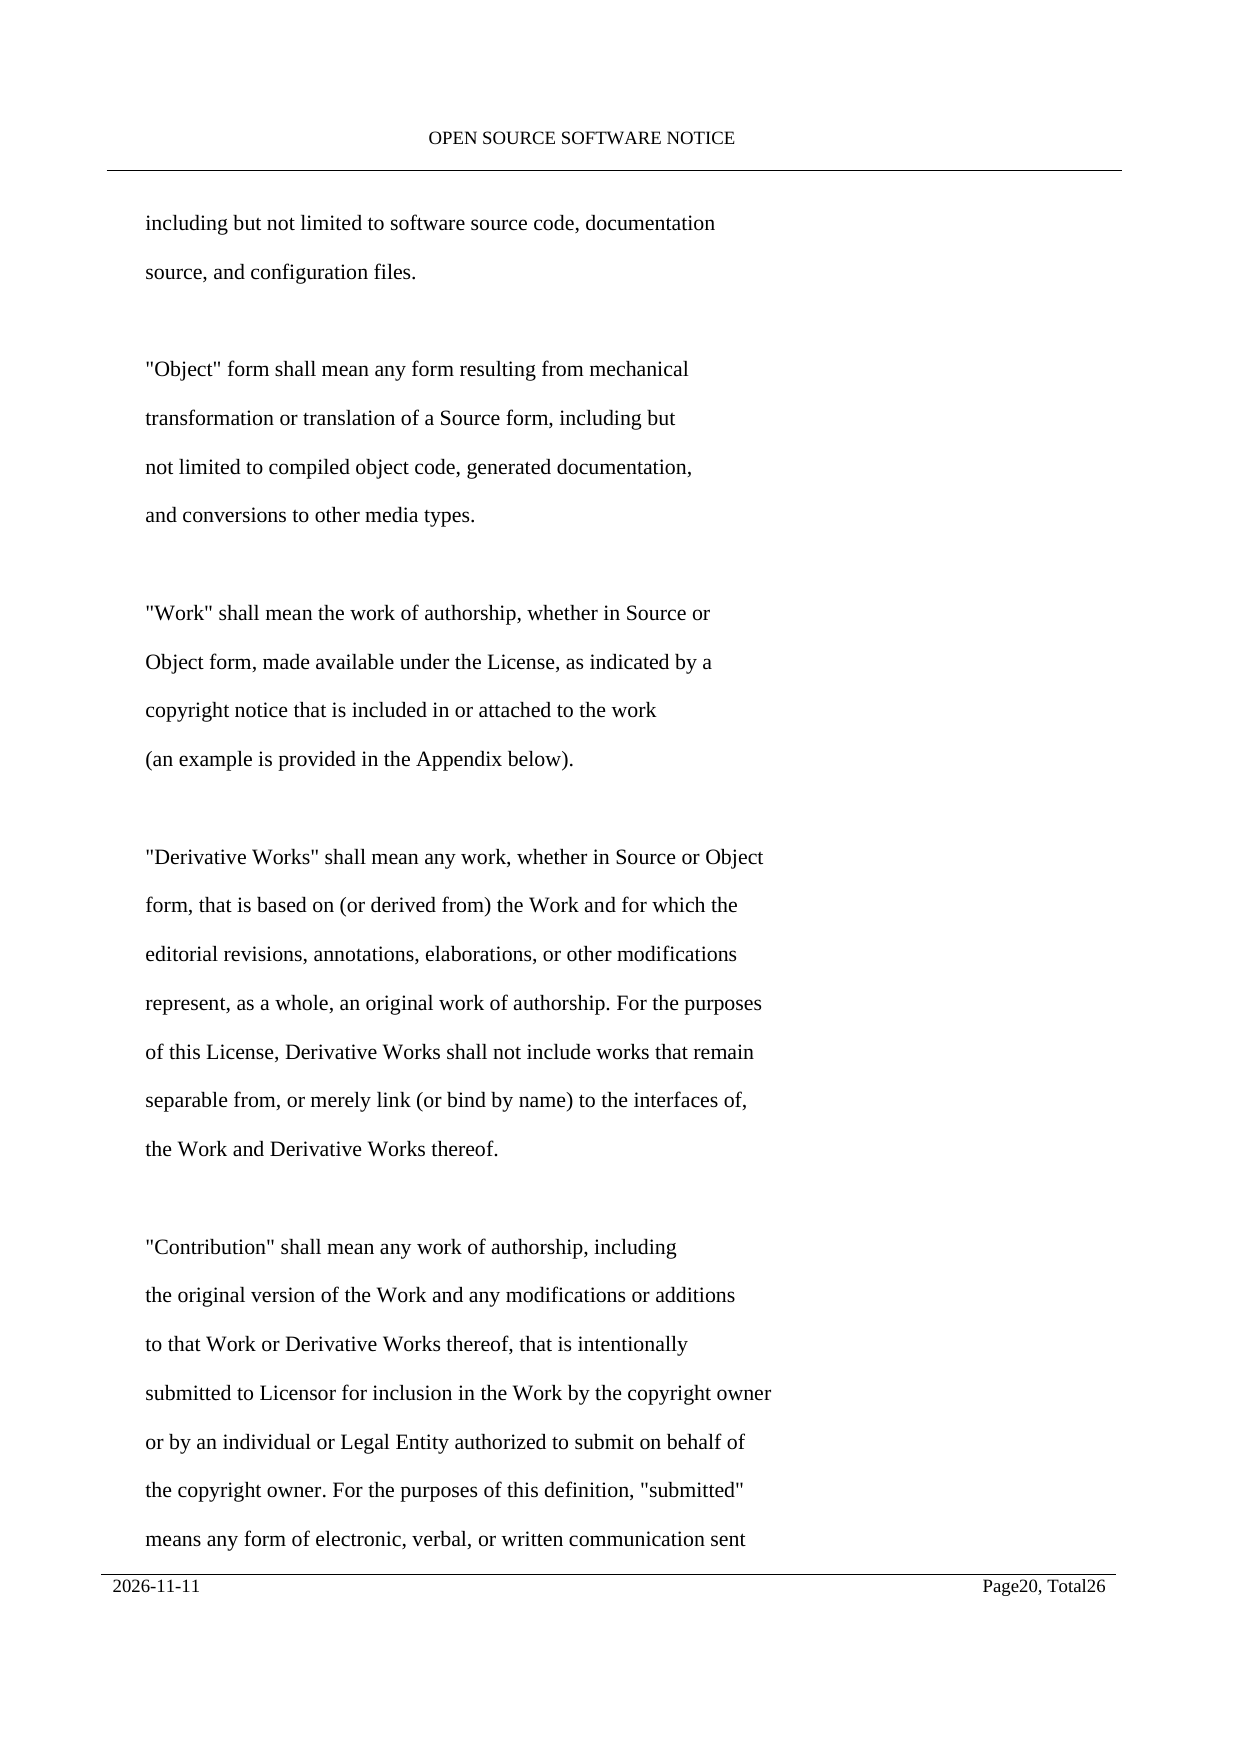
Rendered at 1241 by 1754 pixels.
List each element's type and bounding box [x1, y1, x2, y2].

text [112, 206, 1128, 1555]
